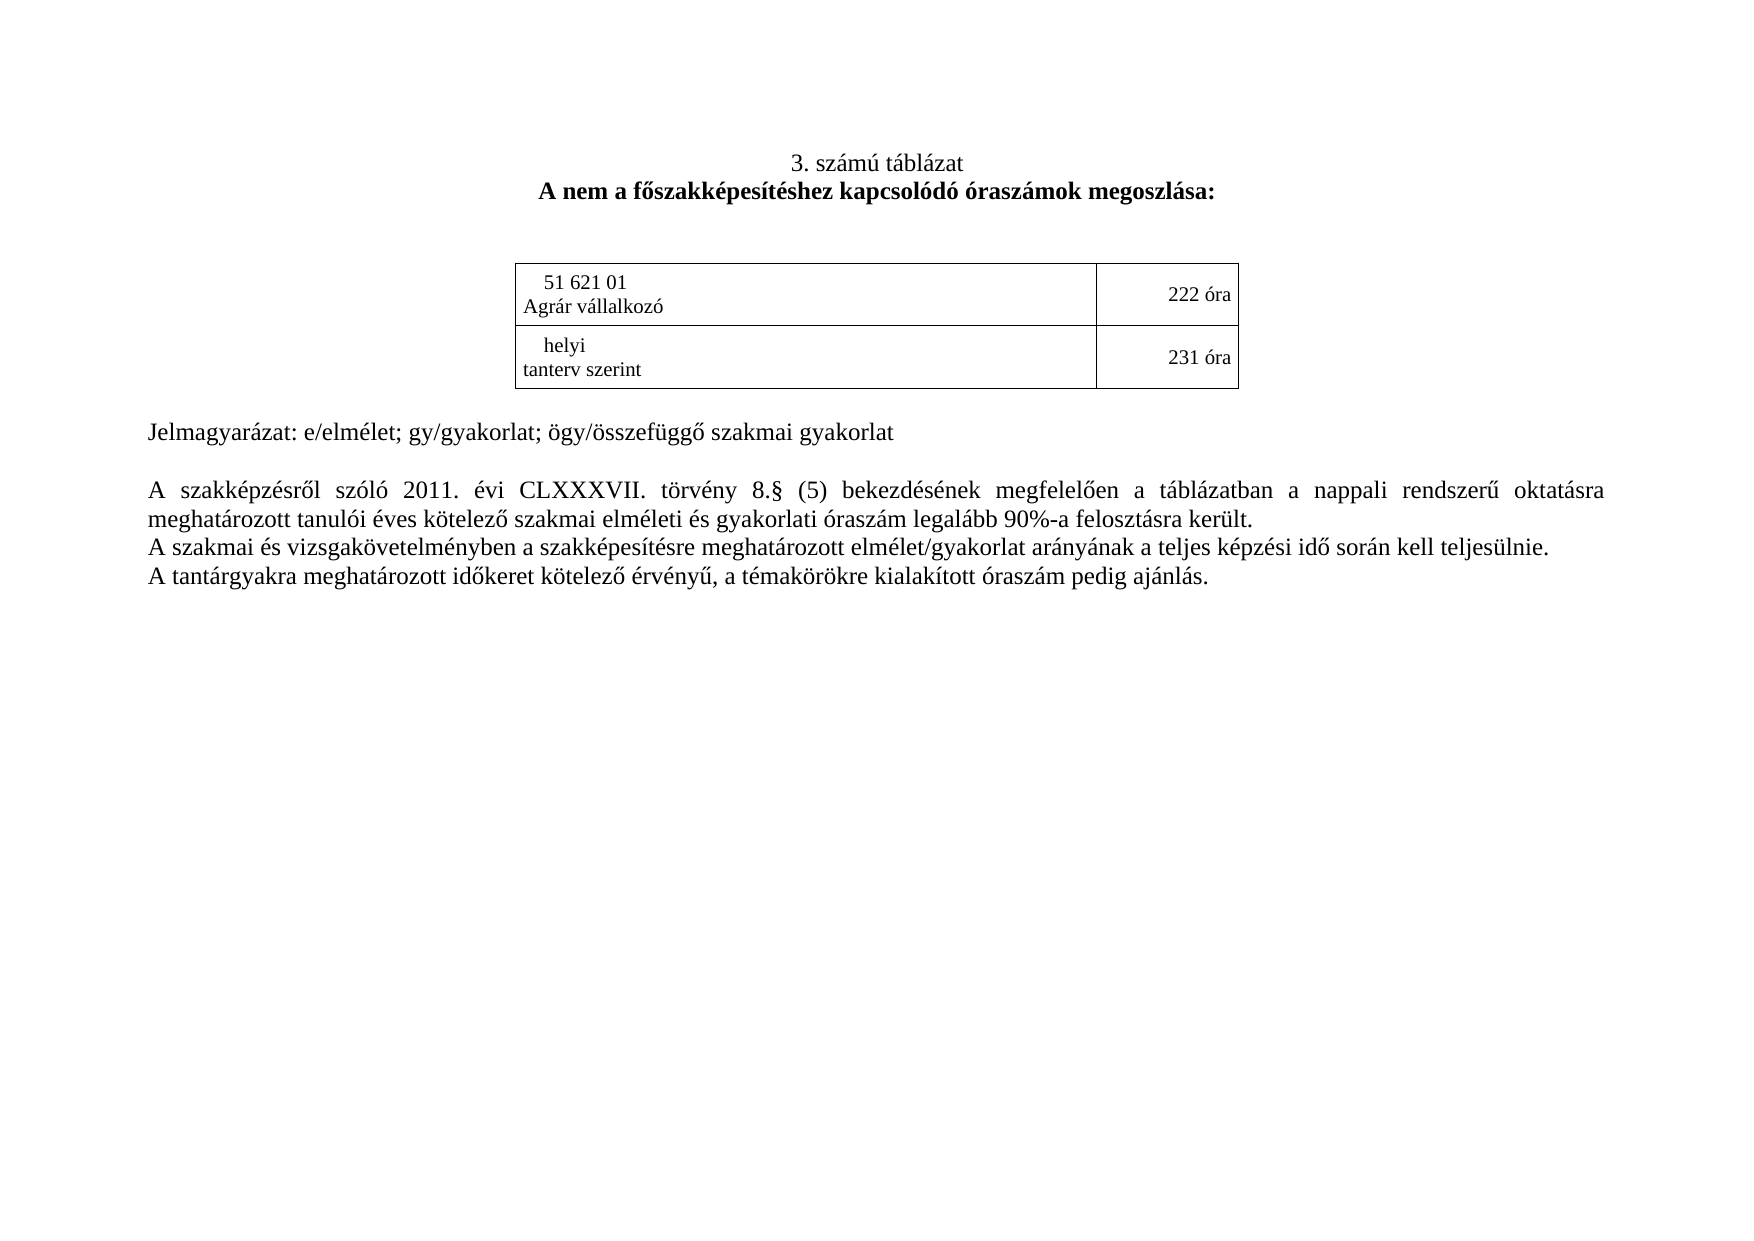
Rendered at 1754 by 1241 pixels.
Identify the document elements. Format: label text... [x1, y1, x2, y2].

text 3. számú táblázat [148, 148, 1606, 176]
text Jelmagyarázat: e/elmélet; gy/gyakorlat; ögy/összefüggő szakmai gyakorlat [148, 417, 1606, 446]
text A szakmai és vizsgakövetelményben a szakképesítésre meghatározott elmélet/gyakorlat arányának a teljes képzési idő során kell teljesülnie. [148, 532, 1606, 561]
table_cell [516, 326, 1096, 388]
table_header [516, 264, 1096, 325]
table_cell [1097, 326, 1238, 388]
text A szakképzésről szóló 2011. évi CLXXXVII. törvény 8.§ (5) bekezdésének megfelelően a táblázatban a nappali rendszerű oktatásra meghatározott tanulói éves kötelező szakmai elméleti és gyakorlati óraszám legalább 90%-a felosztásra került. [148, 475, 1606, 532]
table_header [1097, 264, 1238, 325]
text A tantárgyakra meghatározott időkeret kötelező érvényű, a témakörökre kialakított óraszám pedig ajánlás. [148, 561, 1606, 590]
text A nem a főszakképesítéshez kapcsolódó óraszámok megoszlása: [148, 176, 1606, 205]
